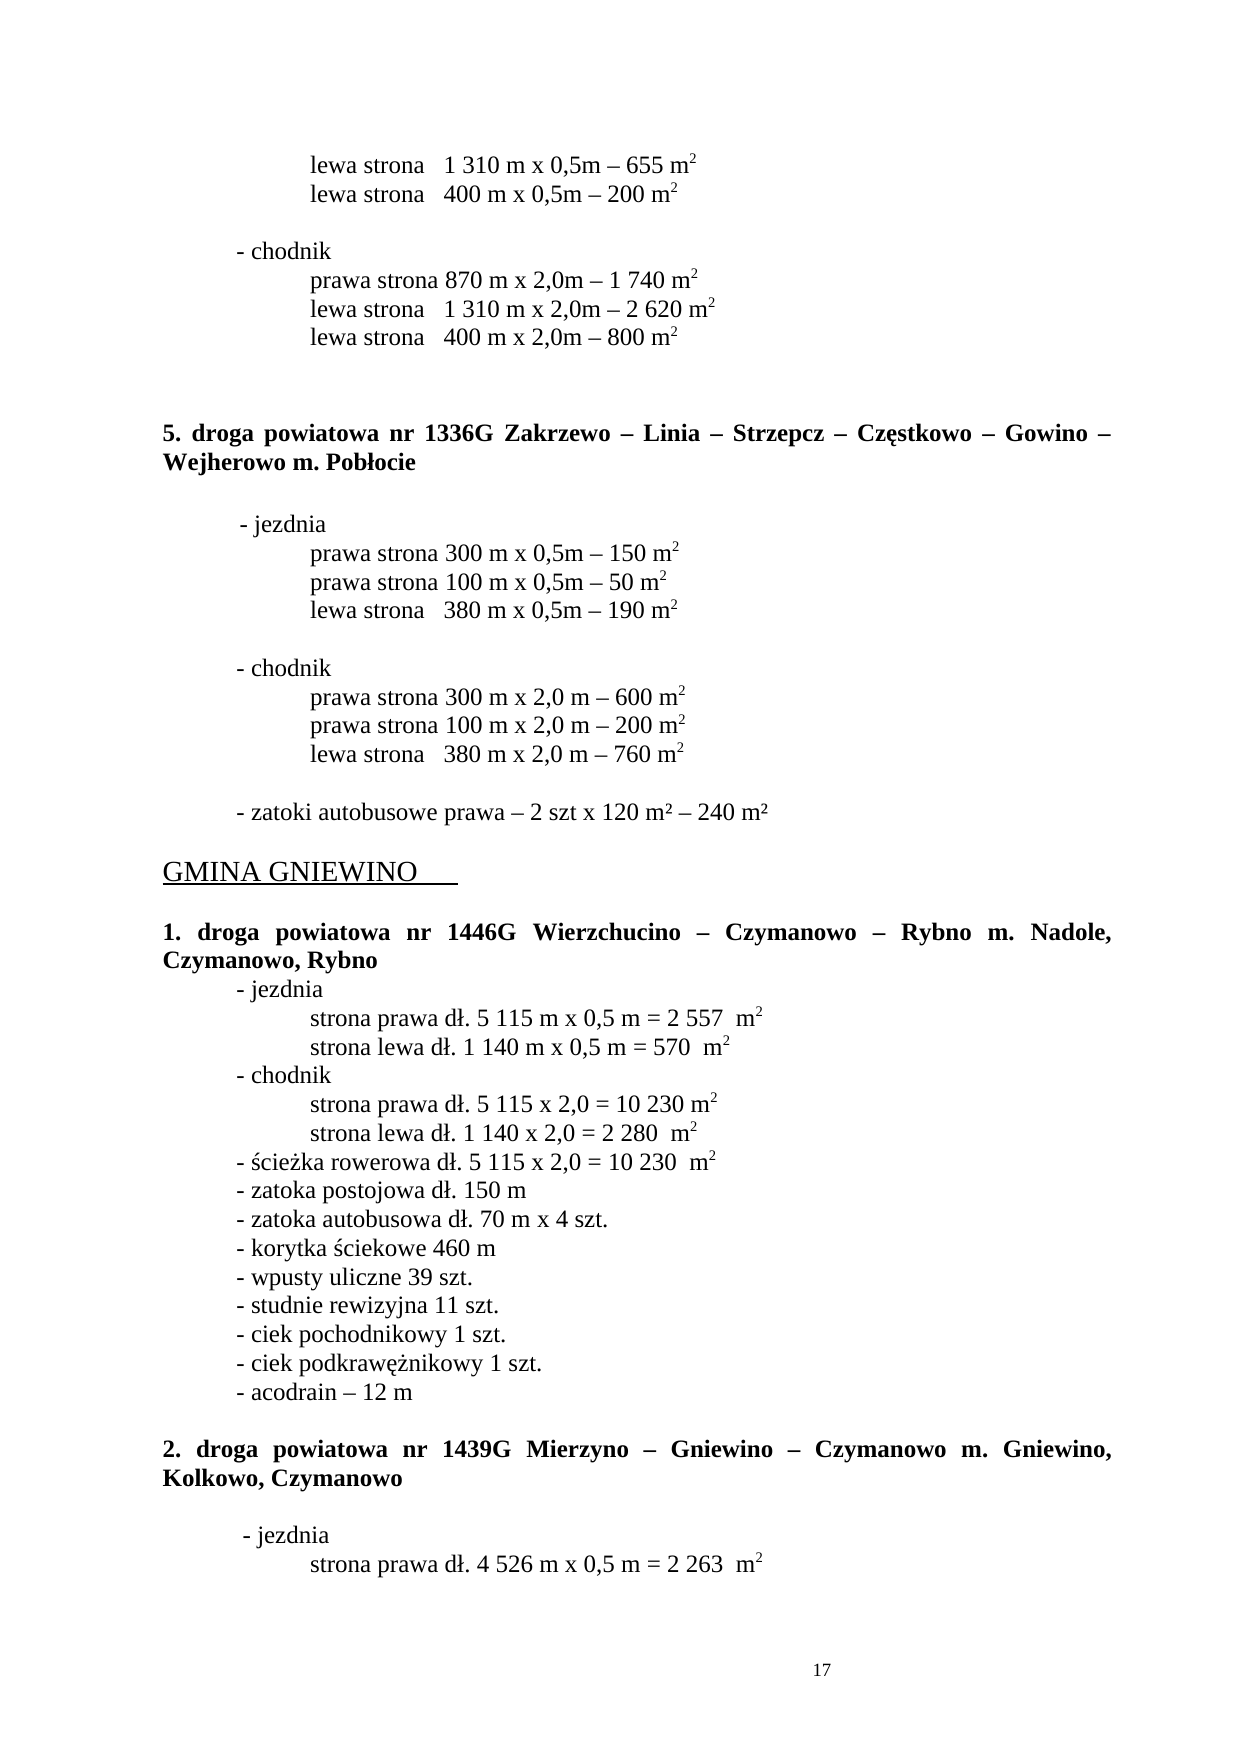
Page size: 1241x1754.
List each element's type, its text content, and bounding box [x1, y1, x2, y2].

text - acodrain – 12 m [162, 1377, 1112, 1405]
text - zatoka autobusowa dł. 70 m x 4 szt. [162, 1204, 1112, 1233]
text - chodnik prawa strona 870 m x 2,0m – 1 740 m2 [166, 207, 1112, 294]
text - korytka ściekowe 460 m [162, 1233, 1112, 1262]
text - ciek podkrawężnikowy 1 szt. [162, 1348, 1112, 1377]
text - chodnik prawa strona 300 m x 2,0 m – 600 m2 [166, 624, 1112, 711]
text strona lewa dł. 1 140 m x 0,5 m = 570 m2 [162, 1032, 1112, 1060]
text - chodnik [162, 1060, 1112, 1089]
text strona prawa dł. 5 115 m x 0,5 m = 2 557 m2 [162, 1003, 1112, 1032]
text - ciek pochodnikowy 1 szt. [162, 1319, 1112, 1348]
text - jezdnia [162, 1520, 1112, 1549]
text strona prawa dł. 5 115 x 2,0 = 10 230 m2 [162, 1089, 1112, 1118]
text GMINA GNIEWINO [162, 854, 1112, 888]
text lewa strona 400 m x 2,0m – 800 m2 [236, 322, 1112, 351]
text lewa strona 1 310 m x 0,5m – 655 m2 [236, 150, 1112, 179]
text lewa strona 1 310 m x 2,0m – 2 620 m2 [236, 294, 1112, 322]
text lewa strona 380 m x 0,5m – 190 m2 [236, 596, 1112, 624]
text 1. droga powiatowa nr 1446G Wierzchucino – Czymanowo – Rybno m. Nadole, Czymanowo, Rybno [162, 888, 1112, 974]
text prawa strona 100 m x 0,5m – 50 m2 [166, 567, 1112, 596]
text - ścieżka rowerowa dł. 5 115 x 2,0 = 10 230 m2 [162, 1147, 1112, 1175]
text prawa strona 100 m x 2,0 m – 200 m2 lewa strona 380 m x 2,0 m – 760 m2 [166, 711, 1112, 768]
text - zatoka postojowa dł. 150 m [162, 1175, 1112, 1204]
text - zatoki autobusowe prawa – 2 szt x 120 m² – 240 m² [162, 768, 1112, 826]
text - studnie rewizyjna 11 szt. [162, 1290, 1112, 1319]
text - jezdnia [162, 974, 1112, 1003]
text strona lewa dł. 1 140 x 2,0 = 2 280 m2 [162, 1118, 1112, 1147]
text lewa strona 400 m x 0,5m – 200 m2 [236, 179, 1112, 207]
text - wpusty uliczne 39 szt. [162, 1262, 1112, 1290]
text - jezdnia prawa strona 300 m x 0,5m – 150 m2 [166, 509, 1112, 567]
text strona prawa dł. 4 526 m x 0,5 m = 2 263 m2 [162, 1549, 1112, 1578]
text 2. droga powiatowa nr 1439G Mierzyno – Gniewino – Czymanowo m. Gniewino, Kolkowo, Czymanowo [162, 1434, 1112, 1492]
text 5. droga powiatowa nr 1336G Zakrzewo – Linia – Strzepcz – Częstkowo – Gowino – Wejherowo m. Pobłocie [162, 418, 1112, 476]
